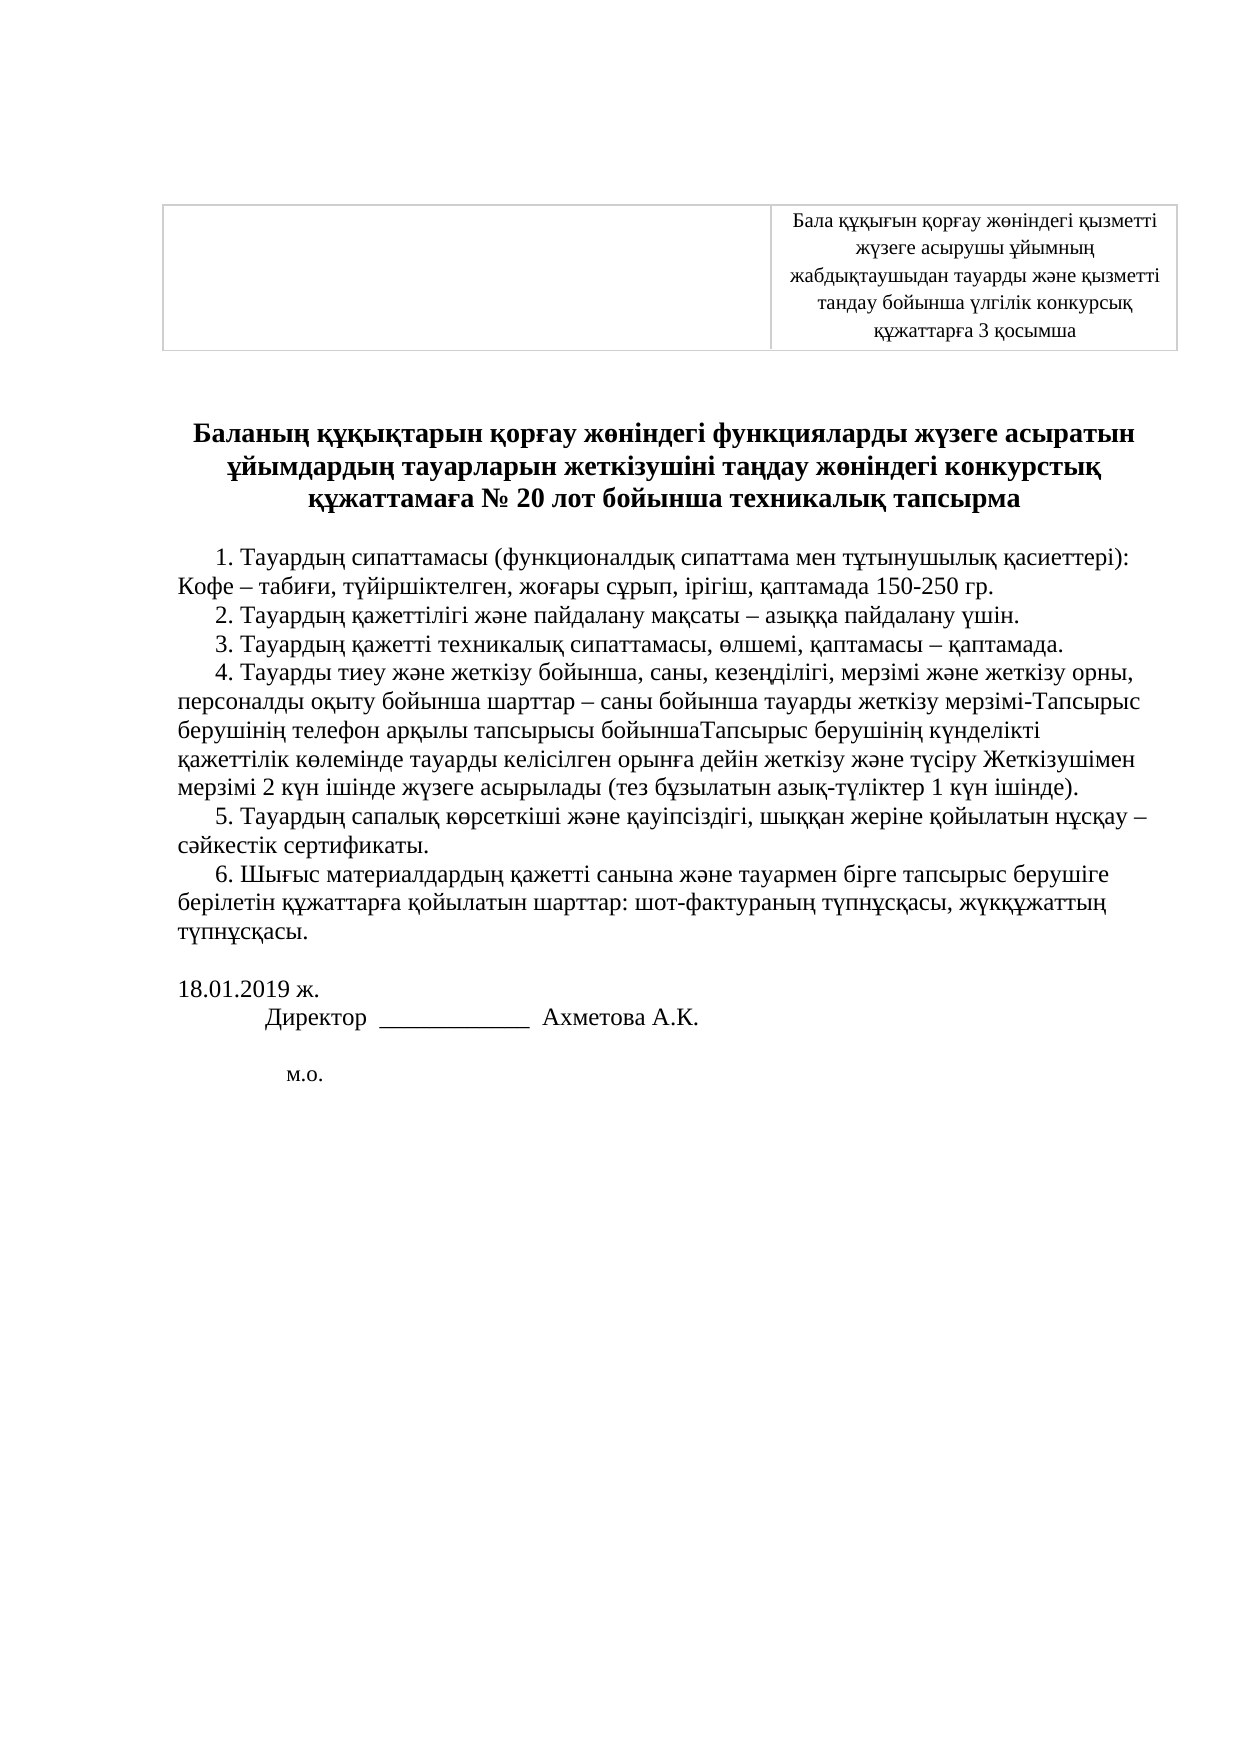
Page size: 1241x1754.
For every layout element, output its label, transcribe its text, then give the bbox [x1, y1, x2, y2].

table_header [164, 206, 770, 349]
text м.о. [177, 1060, 1152, 1086]
table_header Бала құқығын қорғау жөніндегі қызметті жүзеге асырушы ұйымның жабдықтаушыдан тауарды және қызметті тандау бойынша үлгілік конкурсық құжаттарға 3 қосымша [772, 206, 1176, 349]
subtitle Баланың құқықтарын қорғау жөніндегі функцияларды жүзеге асыратын ұйымдардың тауарларын жеткізушіні таңдау жөніндегі конкурстық құжаттамаға № 20 лот бойынша техникалық тапсырма [177, 416, 1152, 513]
text 18.01.2019 ж. Директор ____________ Ахметова А.К. [177, 974, 1152, 1031]
text 1. Тауардың сипаттамасы (функционалдық сипаттама мен тұтынушылық қасиеттері): Кофе – табиғи, түйіршіктелген, жоғары сұрып, ірігіш, қаптамада 150-250 гр. 2. Тауардың қажеттілігі және пайдалану мақсаты – азыққа пайдалану үшін. 3. Тауардың қажетті техникалық сипаттамасы, өлшемі, қаптамасы – қаптамада. 4. Тауарды тиеу және жеткізу бойынша, саны, кезеңділігі, мерзімі және жеткізу орны, персоналды оқыту бойынша шарттар – саны бойынша тауарды жеткізу мерзімі-Тапсырыс берушінің телефон арқылы тапсырысы бойыншаТапсырыс берушінің күнделікті қажеттілік көлемінде тауарды келісілген орынға дейін жеткізу және түсіру Жеткізушімен мерзімі 2 күн ішінде жүзеге асырылады (тез бұзылатын азық-түліктер 1 күн ішінде). 5. Тауардың сапалық көрсеткіші және қауіпсіздігі, шыққан жеріне қойылатын нұсқау – сәйкестік сертификаты. 6. Шығыс материалдардың қажетті санына және тауармен бірге тапсырыс берушіге берілетін құжаттарға қойылатын шарттар: шот-фактураның түпнұсқасы, жүкқұжаттың түпнұсқасы. [177, 542, 1152, 974]
